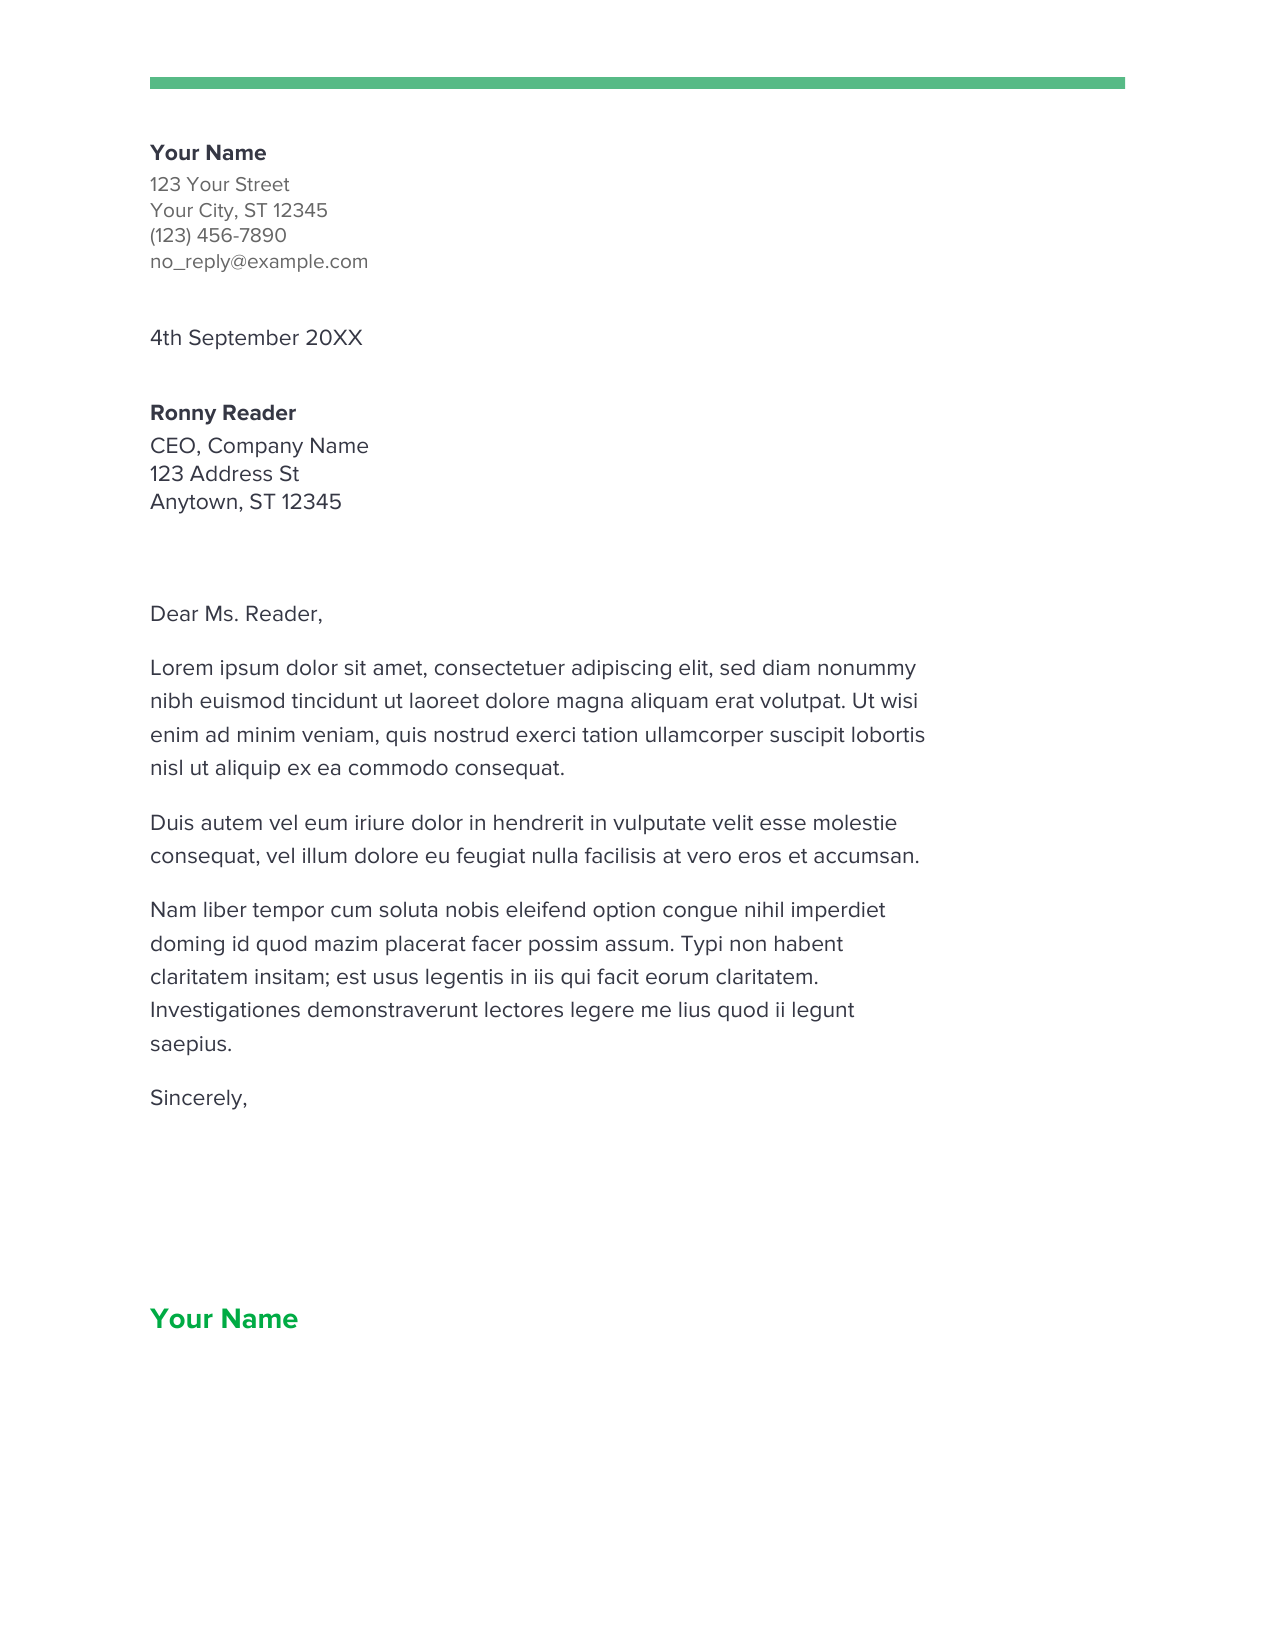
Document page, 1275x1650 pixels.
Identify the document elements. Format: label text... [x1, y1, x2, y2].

text Sincerely, [150, 1084, 937, 1112]
text Duis autem vel eum iriure dolor in hendrerit in vulputate velit esse molestie consequat, vel illum dolore eu feugiat nulla facilisis at vero eros et accumsan. [150, 809, 937, 870]
text Your City, ST 12345 [150, 198, 937, 223]
text Your Name [150, 139, 937, 167]
text Nam liber tempor cum soluta nobis eleifend option congue nihil imperdiet doming id quod mazim placerat facer possim assum. Typi non habent claritatem insitam; est usus legentis in iis qui facit eorum claritatem. Investigationes demonstraverunt lectores legere me lius quod ii legunt saepius. [150, 897, 937, 1058]
text Dear Ms. Reader, [150, 600, 937, 628]
text (123) 456-7890 [150, 223, 937, 249]
text Ronny Reader [150, 399, 937, 427]
text 123 Your Street [150, 173, 937, 198]
text Lorem ipsum dolor sit amet, consectetuer adipiscing elit, sed diam nonummy nibh euismod tincidunt ut laoreet dolore magna aliquam erat volutpat. Ut wisi enim ad minim veniam, quis nostrud exerci tation ullamcorper suscipit lobortis nisl ut aliquip ex ea commodo consequat. [150, 654, 937, 782]
text CEO, Company Name [150, 433, 937, 461]
text Your Name [150, 1302, 937, 1337]
text 123 Address St [150, 461, 937, 489]
text Anytown, ST 12345 [150, 489, 937, 517]
text no_reply@example.com [150, 249, 937, 274]
text 4th September 20XX [150, 324, 937, 352]
picture [150, 77, 1125, 89]
